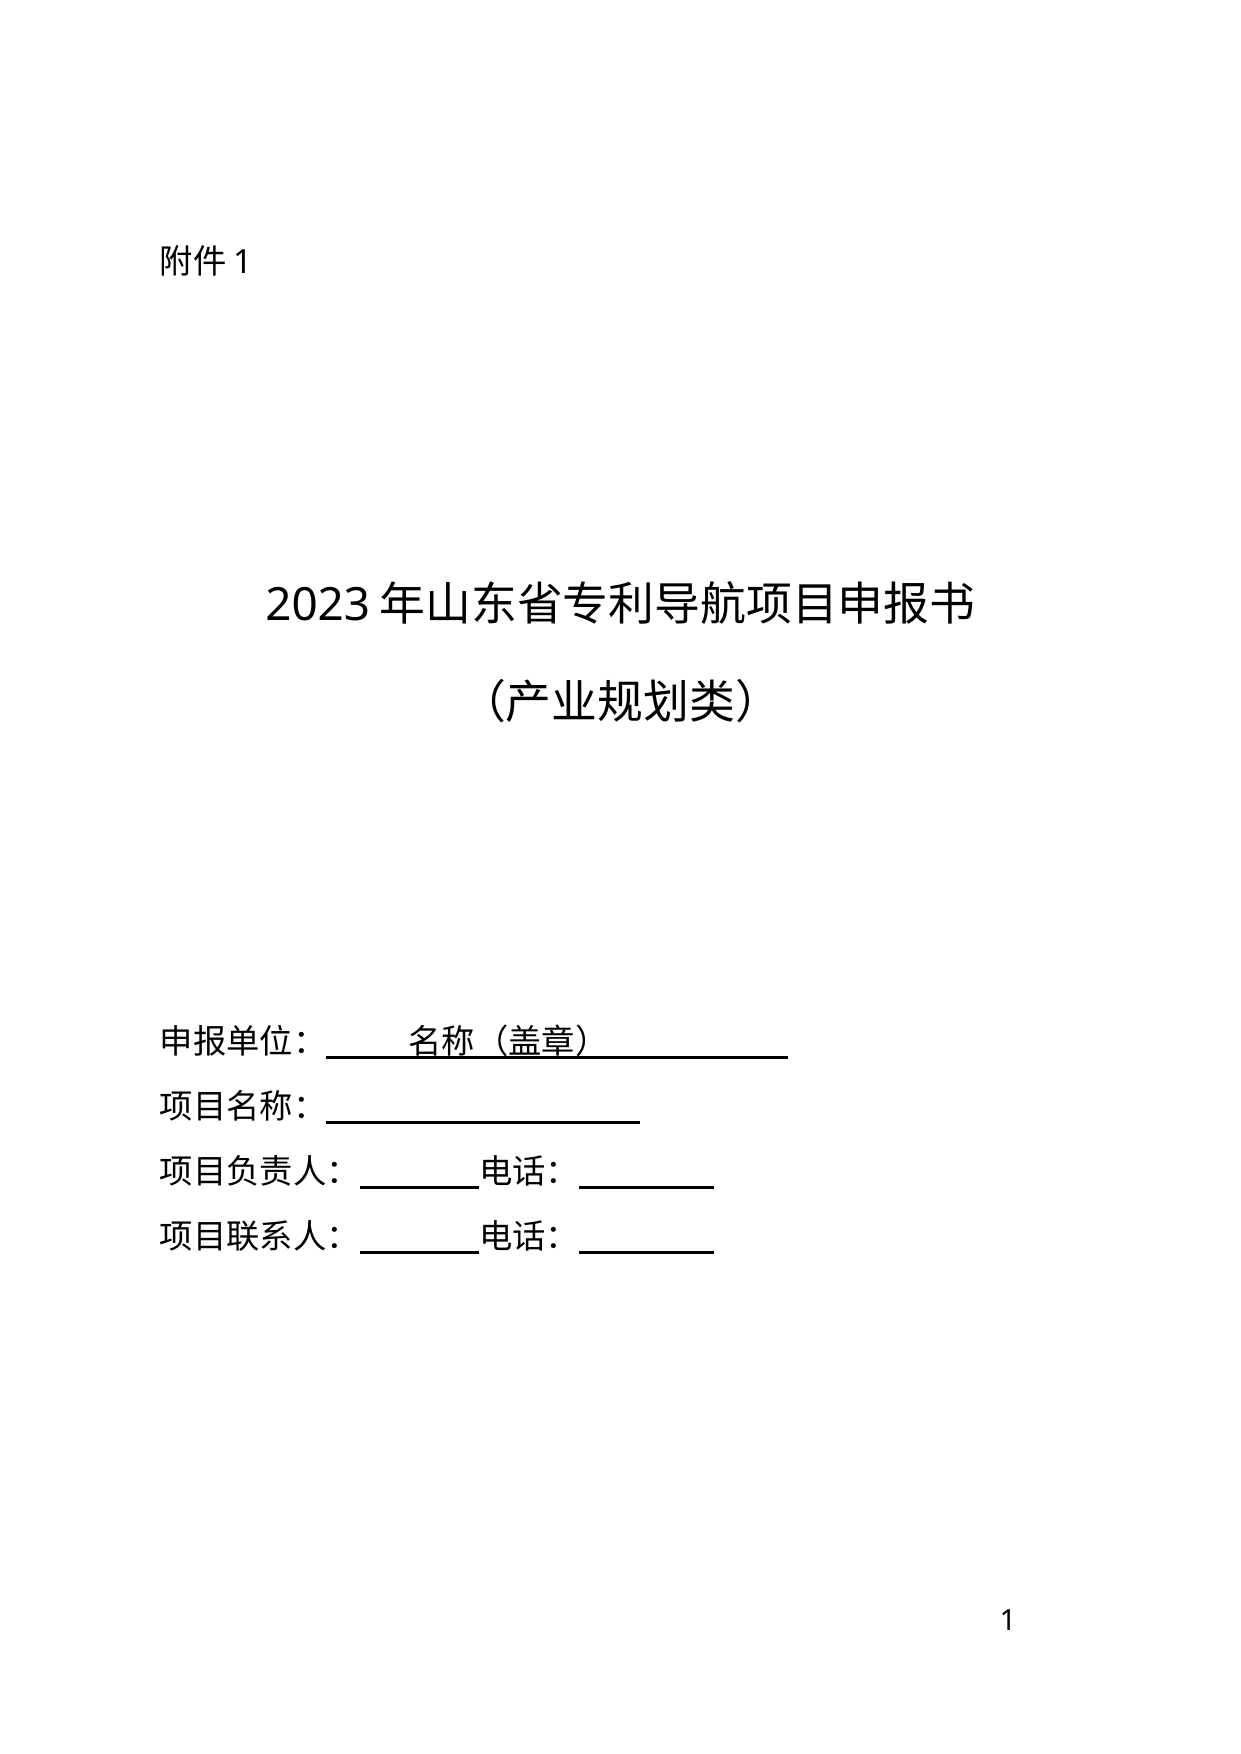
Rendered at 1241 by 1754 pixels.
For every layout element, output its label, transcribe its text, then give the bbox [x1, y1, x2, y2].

text 项目名称： [159, 1072, 1081, 1137]
text 项目负责人： 电话： [159, 1137, 1081, 1202]
text 申报单位： 名称（盖章） [159, 1007, 1081, 1072]
text 附件1 [159, 227, 1081, 292]
text 项目联系人： 电话： [159, 1202, 1081, 1267]
text （产业规划类） [159, 649, 1081, 747]
text 2023年山东省专利导航项目申报书 [159, 552, 1081, 649]
